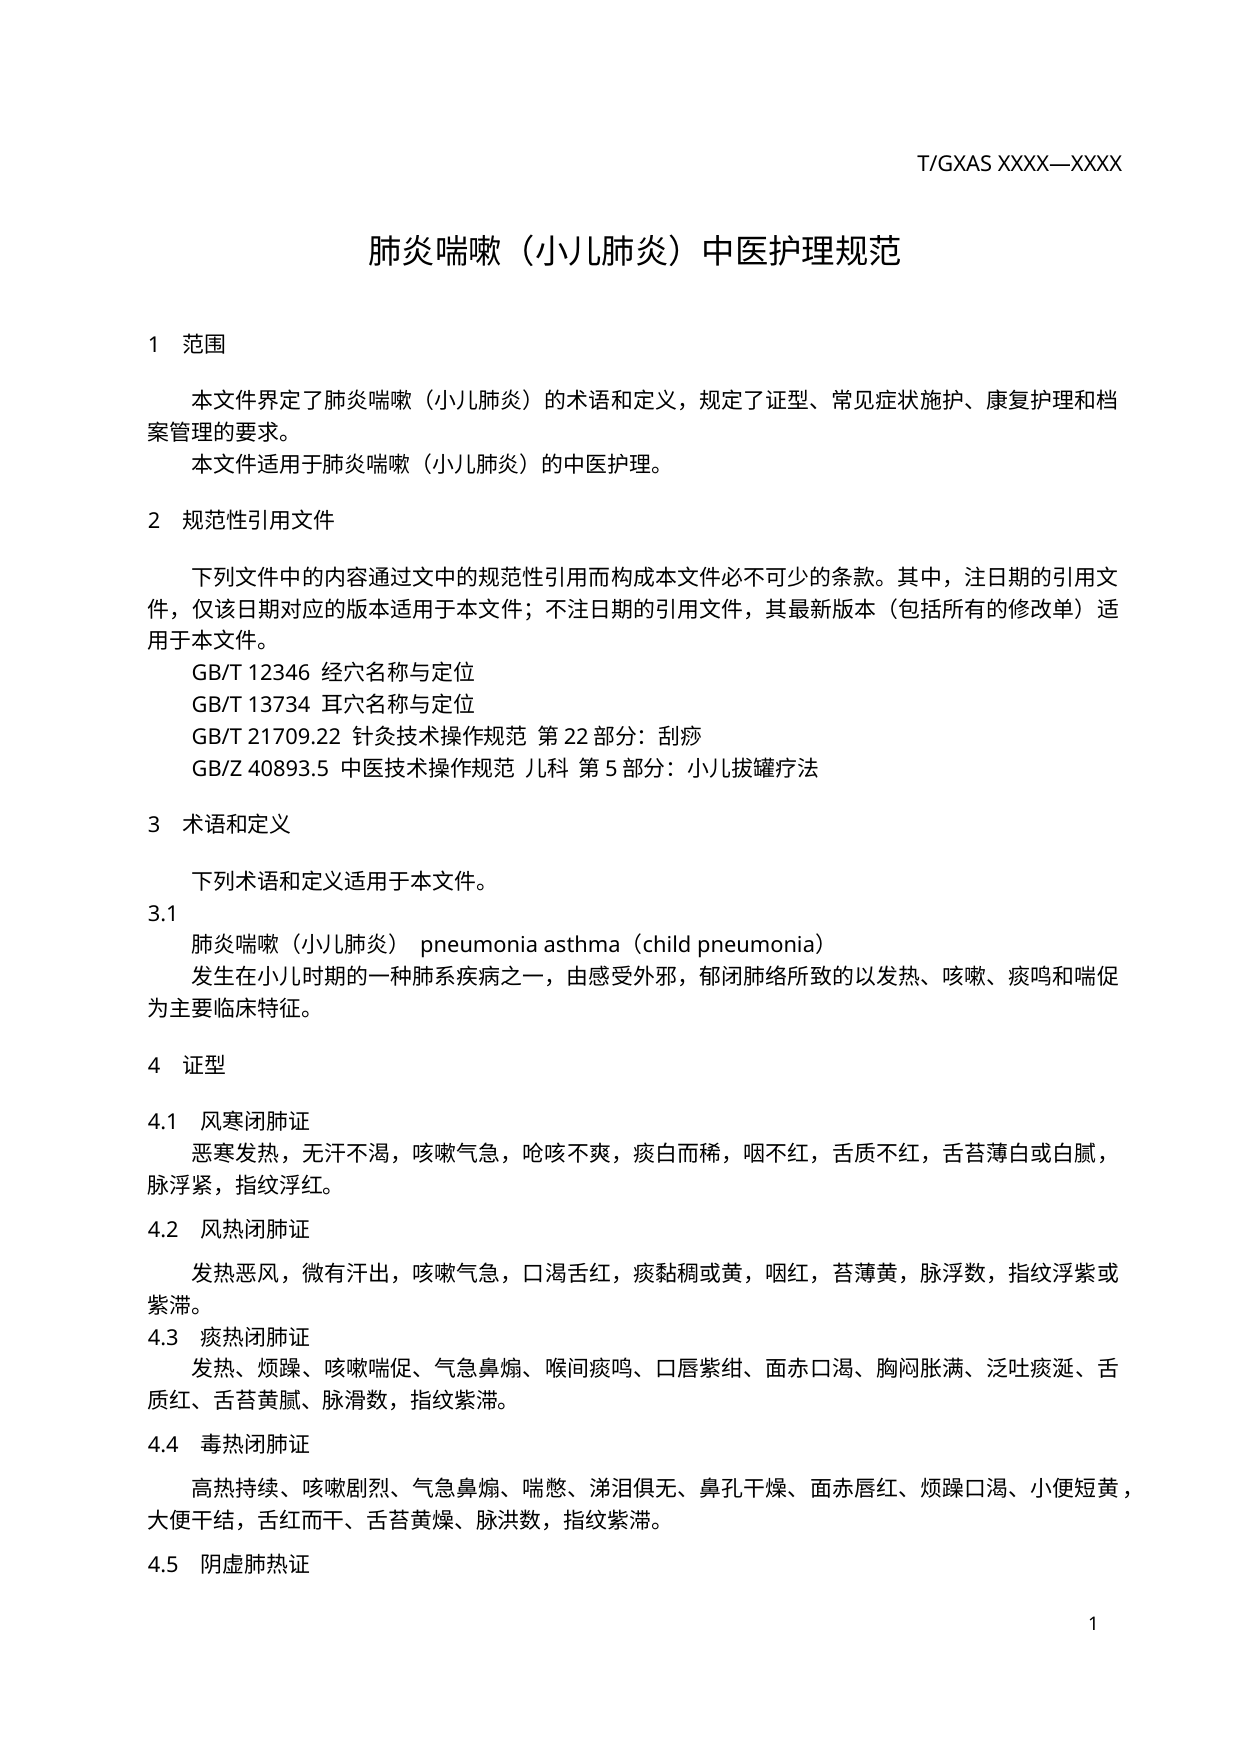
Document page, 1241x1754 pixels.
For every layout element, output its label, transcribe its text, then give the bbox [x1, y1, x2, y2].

text 肺炎喘嗽（小儿肺炎） pneumonia asthma（child pneumonia） [148, 896, 1122, 959]
text GB/Z 40893.5 中医技术操作规范 儿科 第5部分：小儿拔罐疗法 [148, 751, 1122, 782]
text GB/T 12346 经穴名称与定位 [148, 655, 1122, 687]
text 痰热闭肺证 [148, 1319, 1122, 1351]
text 毒热闭肺证 [148, 1427, 1122, 1459]
text 阴虚肺热证 [148, 1547, 1122, 1579]
text 发热恶风，微有汗出，咳嗽气急，口渴舌红，痰黏稠或黄，咽红，苔薄黄，脉浮数，指纹浮紫或紫滞。 [148, 1256, 1122, 1319]
text 范围 [148, 327, 1122, 358]
text 本文件适用于肺炎喘嗽（小儿肺炎）的中医护理。 [148, 447, 1122, 478]
text 证型 [148, 1048, 1122, 1079]
text 本文件界定了肺炎喘嗽（小儿肺炎）的术语和定义，规定了证型、常见症状施护、康复护理和档案管理的要求。 [148, 383, 1122, 447]
text 恶寒发热，无汗不渴，咳嗽气急，呛咳不爽，痰白而稀，咽不红，舌质不红，舌苔薄白或白腻，脉浮紧，指纹浮红。 [148, 1136, 1122, 1199]
text GB/T 21709.22 针灸技术操作规范 第22部分：刮痧 [148, 719, 1122, 751]
text GB/T 13734 耳穴名称与定位 [148, 687, 1122, 719]
text 发热、烦躁、咳嗽喘促、气急鼻煽、喉间痰鸣、口唇紫绀、面赤口渴、胸闷胀满、泛吐痰涎、舌质红、舌苔黄腻、脉滑数，指纹紫滞。 [148, 1351, 1122, 1415]
text 规范性引用文件 [148, 503, 1122, 535]
text 术语和定义 [148, 807, 1122, 839]
text 高热持续、咳嗽剧烈、气急鼻煽、喘憋、涕泪俱无、鼻孔干燥、面赤唇红、烦躁口渴、小便短黄，大便干结，舌红而干、舌苔黄燥、脉洪数，指纹紫滞。 [148, 1471, 1122, 1535]
text 发生在小儿时期的一种肺系疾病之一，由感受外邪，郁闭肺络所致的以发热、咳嗽、痰鸣和喘促为主要临床特征。 [148, 959, 1122, 1023]
text 风寒闭肺证 [148, 1104, 1122, 1136]
text 风热闭肺证 [148, 1212, 1122, 1244]
